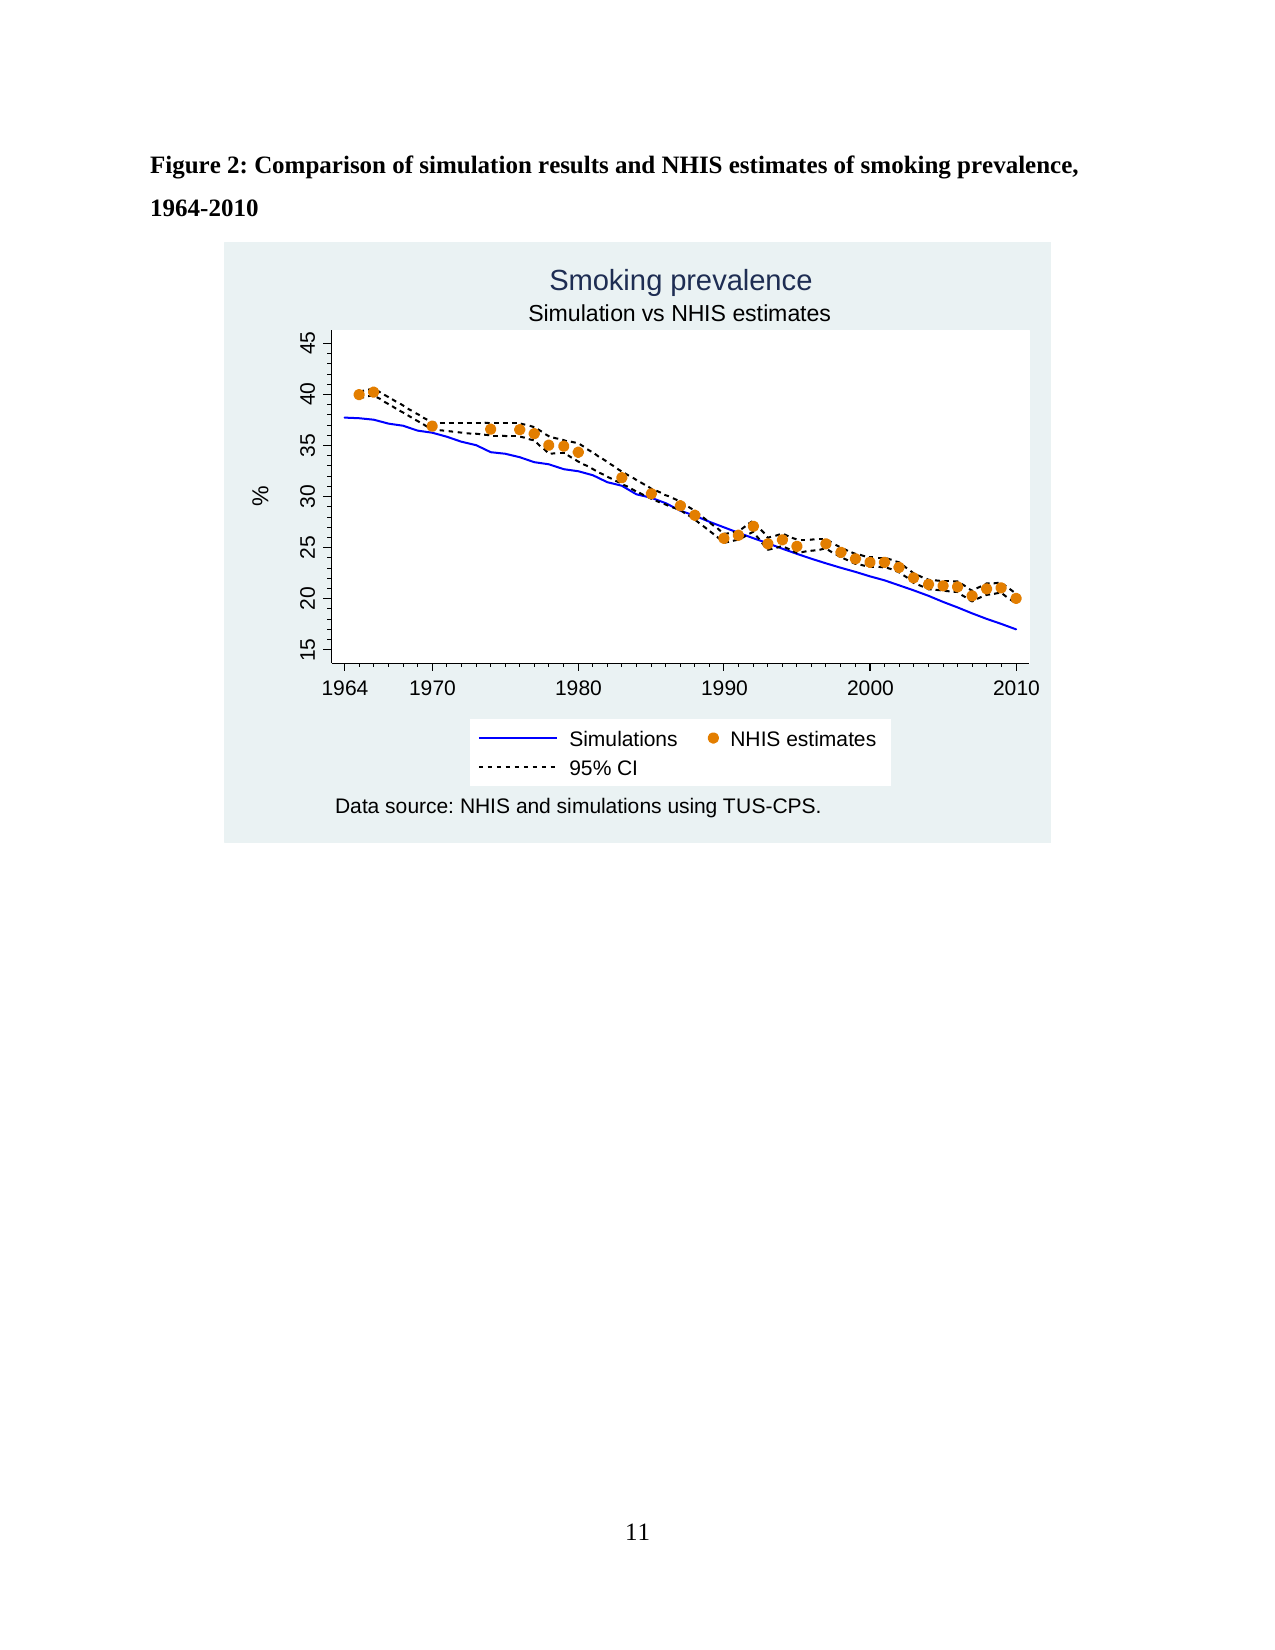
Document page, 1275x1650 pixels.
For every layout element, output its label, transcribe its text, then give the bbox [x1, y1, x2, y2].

text Figure 2: Comparison of simulation results and NHIS estimates of smoking prevalence, 1964-2010 [150, 150, 1125, 222]
